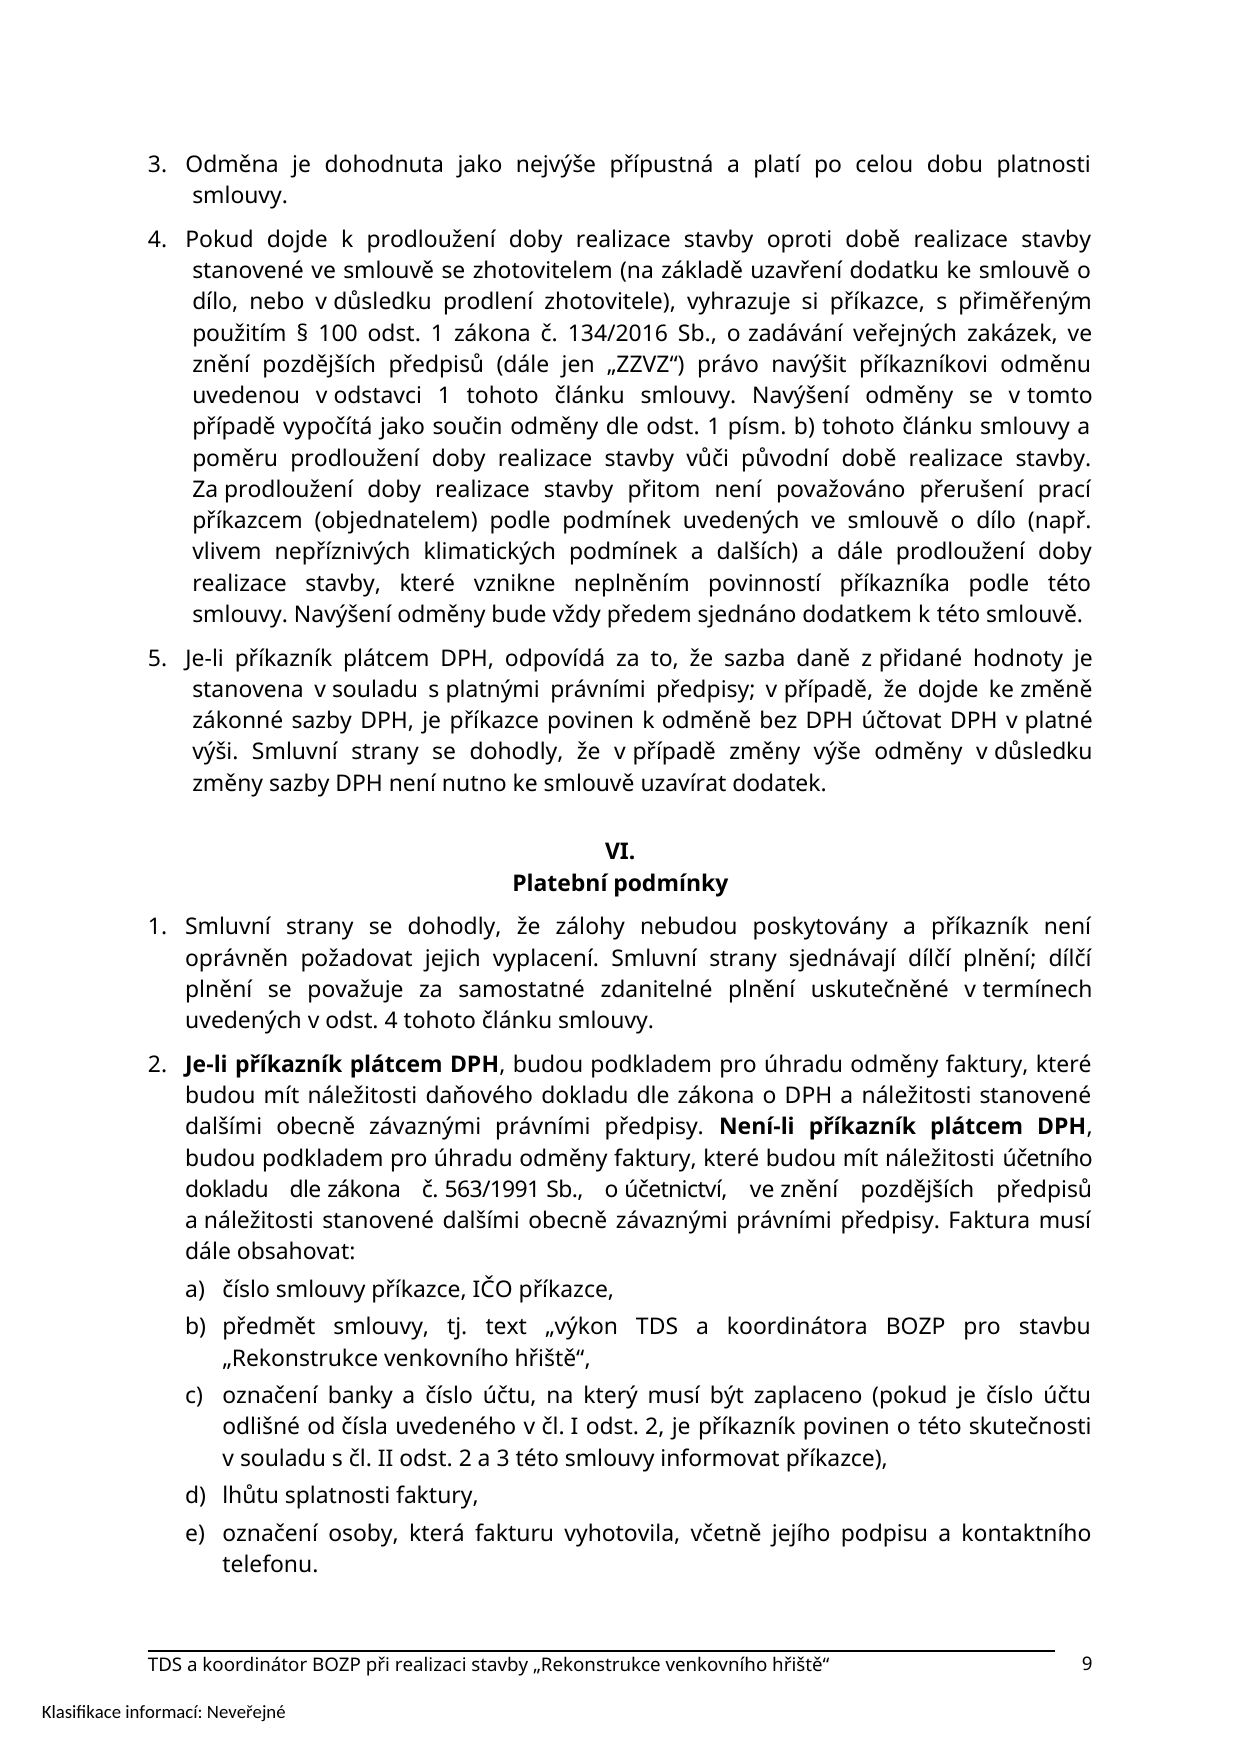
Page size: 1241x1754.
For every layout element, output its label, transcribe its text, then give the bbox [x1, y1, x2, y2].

list označení banky a číslo účtu, na který musí být zaplaceno (pokud je číslo účtu odlišné od čísla uvedeného v čl. I odst. 2, je příkazník povinen o této skutečnosti v souladu s čl. II odst. 2 a 3 této smlouvy informovat příkazce), [185, 1379, 1092, 1473]
list lhůtu splatnosti faktury, [185, 1479, 1092, 1510]
list Pokud dojde k prodloužení doby realizace stavby oproti době realizace stavby stanovené ve smlouvě se zhotovitelem (na základě uzavření dodatku ke smlouvě o dílo, nebo v důsledku prodlení zhotovitele), vyhrazuje si příkazce, s přiměřeným použitím § 100 odst. 1 zákona č. 134/2016 Sb., o zadávání veřejných zakázek, ve znění pozdějších předpisů (dále jen „ZZVZ“) právo navýšit příkazníkovi odměnu uvedenou v odstavci 1 tohoto článku smlouvy. Navýšení odměny se v tomto případě vypočítá jako součin odměny dle odst. 1 písm. b) tohoto článku smlouvy a poměru prodloužení doby realizace stavby vůči původní době realizace stavby. Za prodloužení doby realizace stavby přitom není považováno přerušení prací příkazcem (objednatelem) podle podmínek uvedených ve smlouvě o dílo (např. vlivem nepříznivých klimatických podmínek a dalších) a dále prodloužení doby realizace stavby, které vznikne neplněním povinností příkazníka podle této smlouvy. Navýšení odměny bude vždy předem sjednáno dodatkem k této smlouvě. [148, 223, 1092, 629]
list označení osoby, která fakturu vyhotovila, včetně jejího podpisu a kontaktního telefonu. [185, 1516, 1092, 1579]
list číslo smlouvy příkazce, IČO příkazce, [185, 1273, 1092, 1304]
text VI. Platební podmínky [148, 835, 1092, 898]
list předmět smlouvy, tj. text „výkon TDS a koordinátora BOZP pro stavbu „Rekonstrukce venkovního hřiště“, [185, 1310, 1092, 1373]
list Je-li příkazník plátcem DPH, odpovídá za to, že sazba daně z přidané hodnoty je stanovena v souladu s platnými právními předpisy; v případě, že dojde ke změně zákonné sazby DPH, je příkazce povinen k odměně bez DPH účtovat DPH v platné výši. Smluvní strany se dohodly, že v případě změny výše odměny v důsledku změny sazby DPH není nutno ke smlouvě uzavírat dodatek. [148, 641, 1092, 798]
list Odměna je dohodnuta jako nejvýše přípustná a platí po celou dobu platnosti smlouvy. [148, 148, 1092, 210]
list Je-li příkazník plátcem DPH, budou podkladem pro úhradu odměny faktury, které budou mít náležitosti daňového dokladu dle zákona o DPH a náležitosti stanovené dalšími obecně závaznými právními předpisy. Není-li příkazník plátcem DPH, budou podkladem pro úhradu odměny faktury, které budou mít náležitosti účetního dokladu dle zákona č. 563/1991 Sb., o účetnictví, ve znění pozdějších předpisů a náležitosti stanovené dalšími obecně závaznými právními předpisy. Faktura musí dále obsahovat: [148, 1048, 1092, 1266]
list Smluvní strany se dohodly, že zálohy nebudou poskytovány a příkazník není oprávněn požadovat jejich vyplacení. Smluvní strany sjednávají dílčí plnění; dílčí plnění se považuje za samostatné zdanitelné plnění uskutečněné v termínech uvedených v odst. 4 tohoto článku smlouvy. [148, 910, 1092, 1035]
